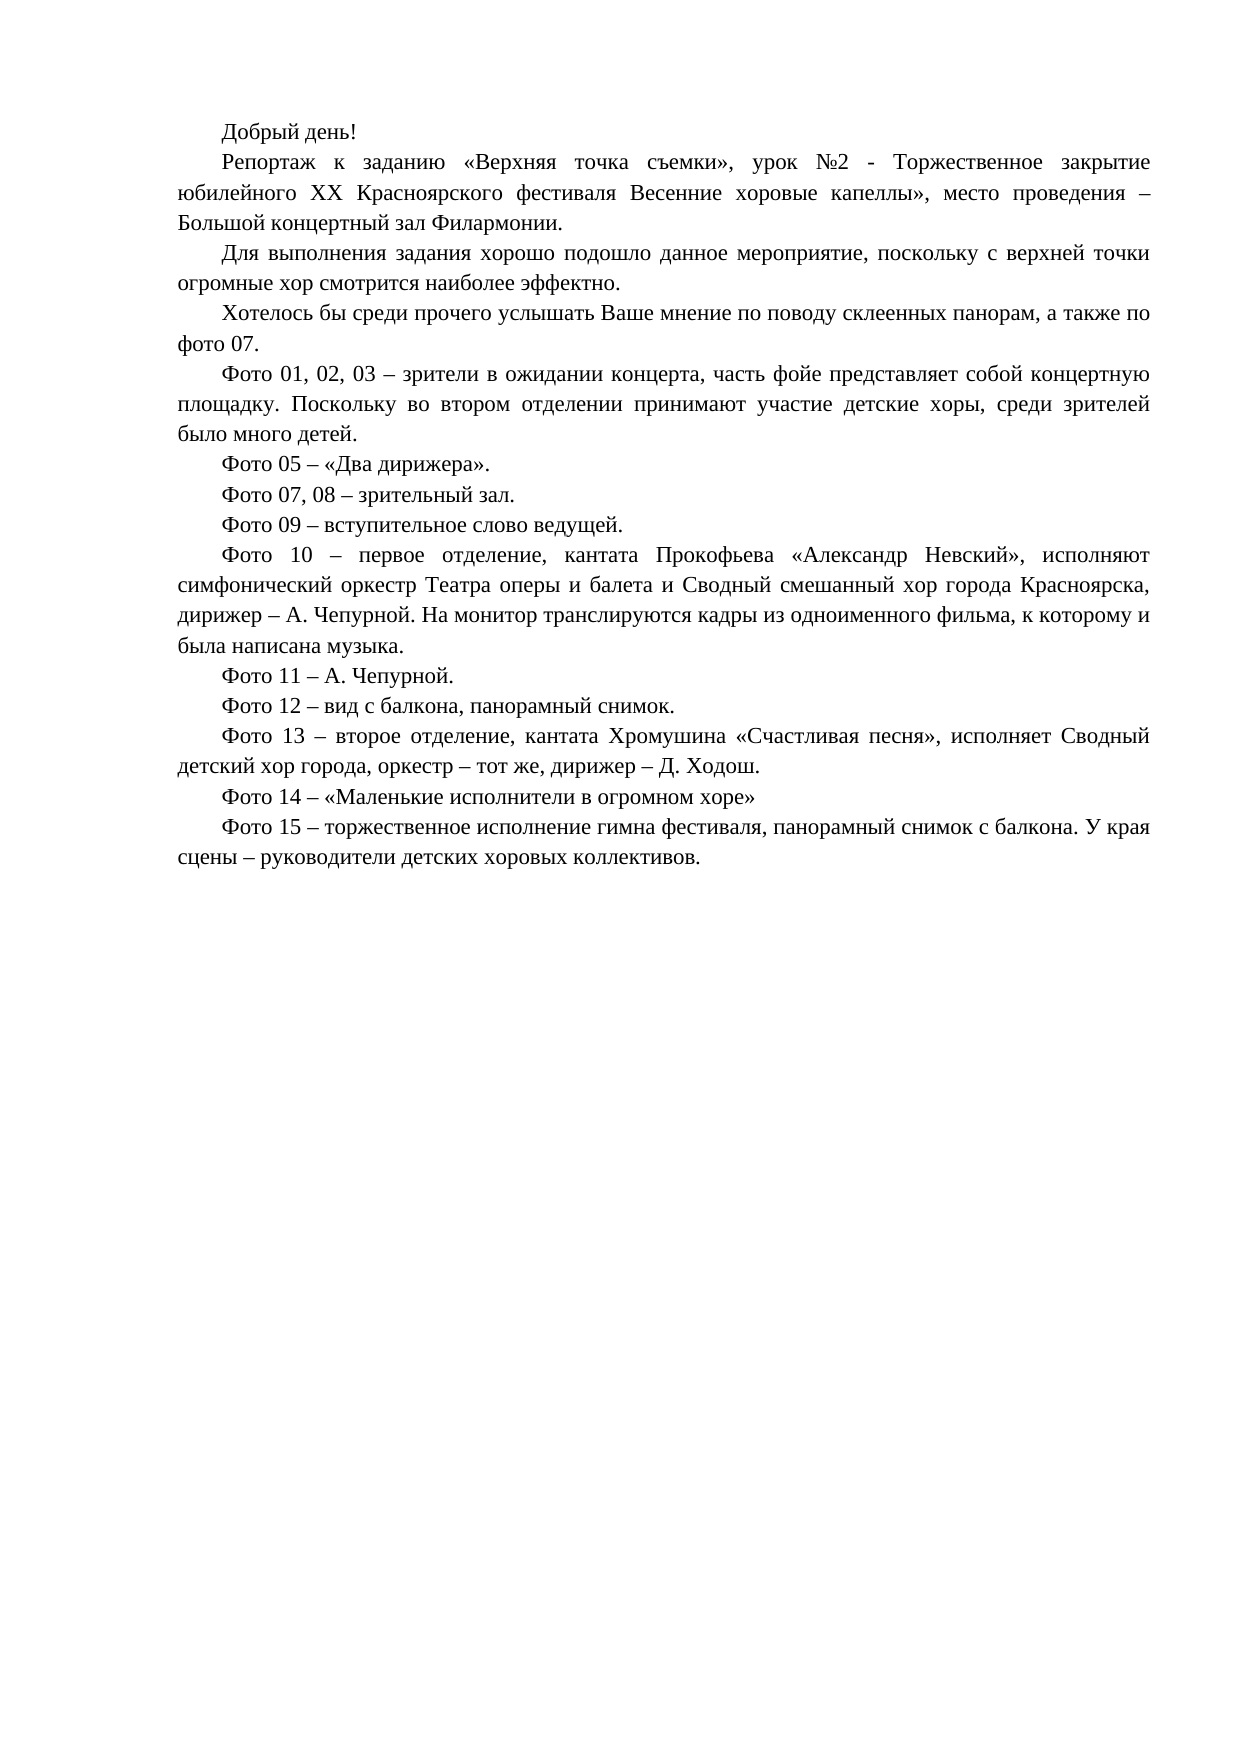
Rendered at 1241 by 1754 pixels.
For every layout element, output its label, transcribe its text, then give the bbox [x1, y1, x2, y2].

text Для выполнения задания хорошо подошло данное мероприятие, поскольку с верхней точки огромные хор смотрится наиболее эффектно. [177, 239, 1152, 296]
text Фото 11 – А. Чепурной. [177, 662, 1152, 688]
text Фото 15 – торжественное исполнение гимна фестиваля, панорамный снимок с балкона. У края сцены – руководители детских хоровых коллективов. [177, 813, 1152, 869]
text Фото 05 – «Два дирижера». [177, 450, 1152, 477]
text Добрый день! [177, 118, 1152, 144]
text Фото 14 – «Маленькие исполнители в огромном хоре» [177, 783, 1152, 809]
text Фото 10 – первое отделение, кантата Прокофьева «Александр Невский», исполняют симфонический оркестр Театра оперы и балета и Сводный смешанный хор города Красноярска, дирижер – А. Чепурной. На монитор транслируются кадры из одноименного фильма, к которому и была написана музыка. [177, 541, 1152, 658]
text Фото 12 – вид с балкона, панорамный снимок. [177, 692, 1152, 718]
text Хотелось бы среди прочего услышать Ваше мнение по поводу склеенных панорам, а также по фото 07. [177, 299, 1152, 356]
text Фото 01, 02, 03 – зрители в ожидании концерта, часть фойе представляет собой концертную площадку. Поскольку во втором отделении принимают участие детские хоры, среди зрителей было много детей. [177, 360, 1152, 447]
text Фото 13 – второе отделение, кантата Хромушина «Счастливая песня», исполняет Сводный детский хор города, оркестр – тот же, дирижер – Д. Ходош. [177, 722, 1152, 779]
text Репортаж к заданию «Верхняя точка съемки», урок №2 - Торжественное закрытие юбилейного XX Красноярского фестиваля Весенние хоровые капеллы», место проведения – Большой концертный зал Филармонии. [177, 148, 1152, 235]
text Фото 09 – вступительное слово ведущей. [177, 511, 1152, 537]
text Фото 07, 08 – зрительный зал. [177, 481, 1152, 507]
